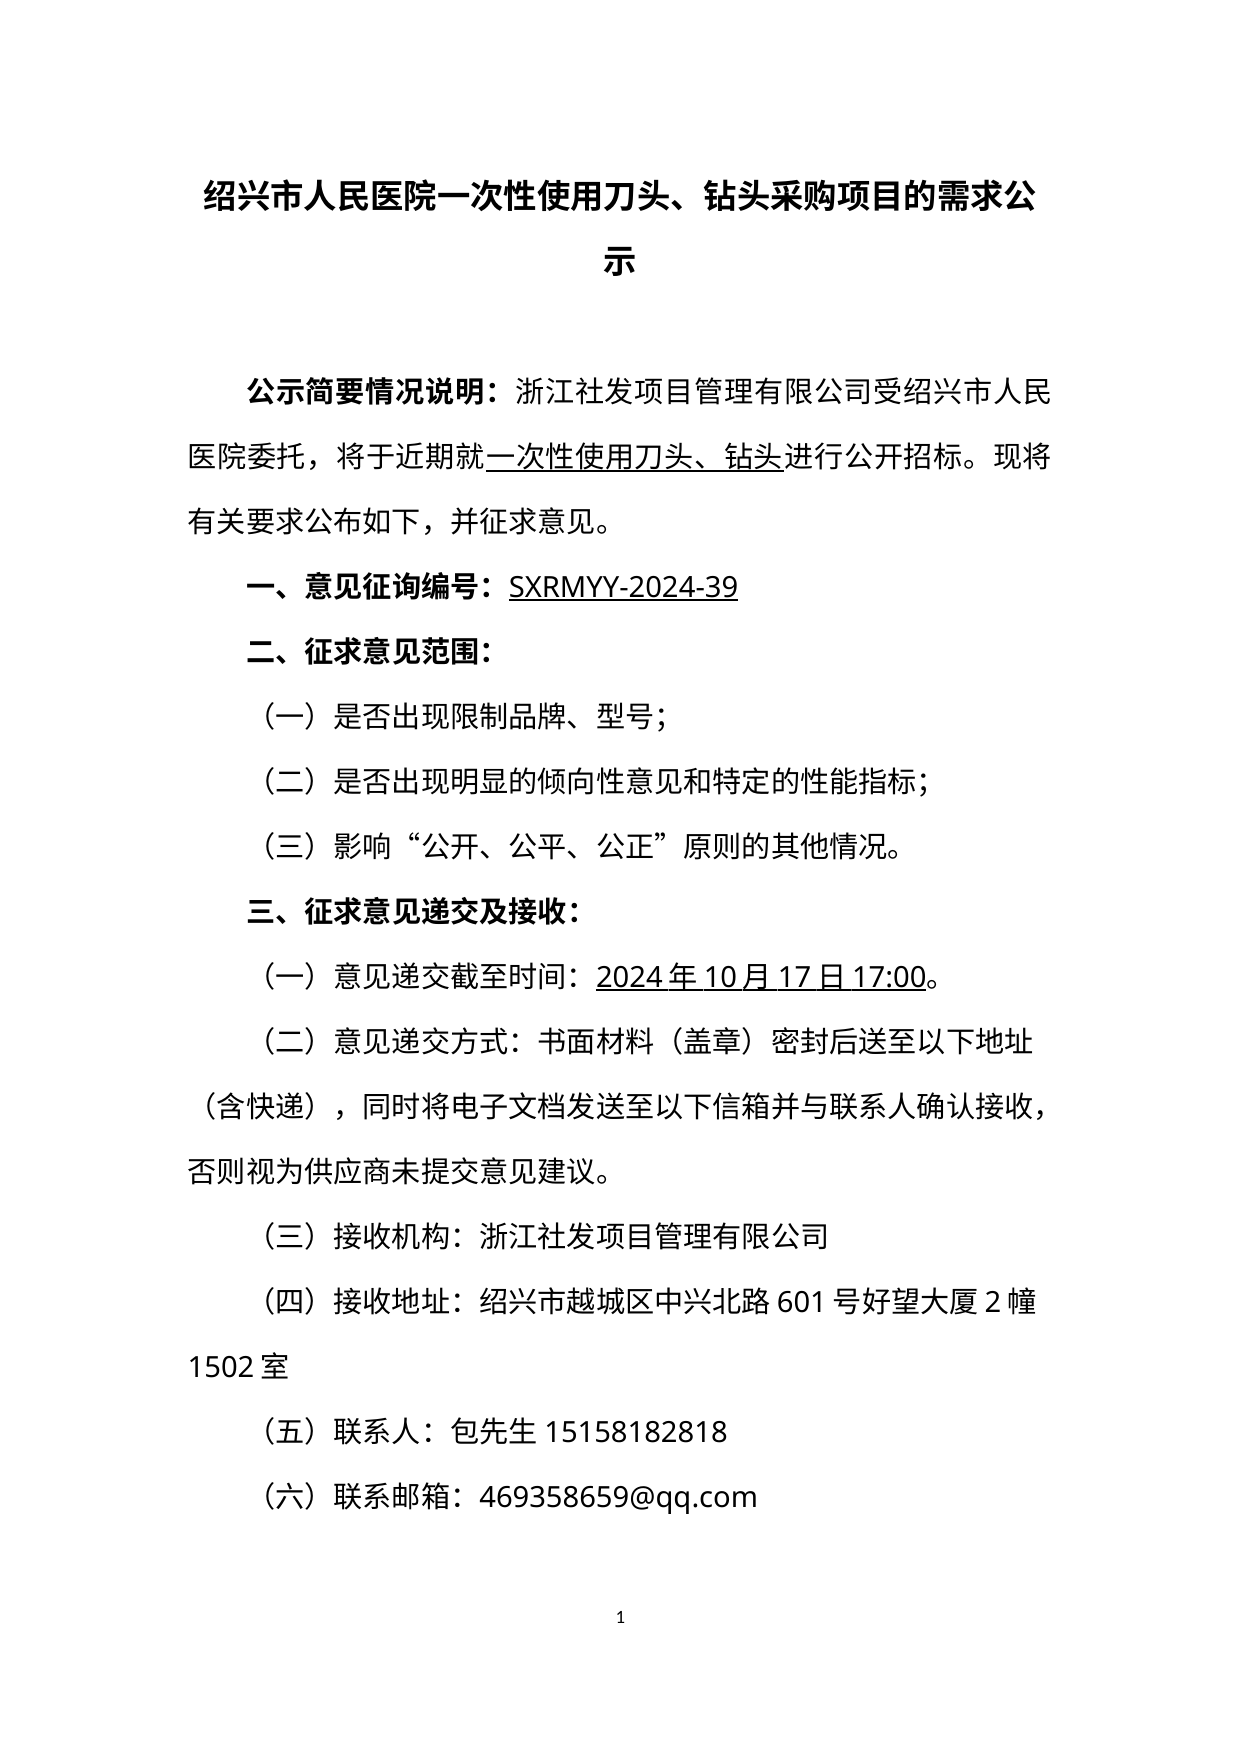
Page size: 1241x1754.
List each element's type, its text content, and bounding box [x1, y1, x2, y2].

text （五）联系人：包先生 15158182818 [187, 1397, 1053, 1462]
text 三、征求意见递交及接收： [187, 877, 1053, 942]
text 二、征求意见范围： [187, 617, 1053, 682]
text （三）影响“公开、公平、公正”原则的其他情况。 [187, 812, 1053, 877]
text 绍兴市人民医院一次性使用刀头、钻头采购项目的需求公示 [187, 162, 1053, 292]
text （二）意见递交方式：书面材料（盖章）密封后送至以下地址（含快递），同时将电子文档发送至以下信箱并与联系人确认接收，否则视为供应商未提交意见建议。 [187, 1007, 1053, 1202]
text （六）联系邮箱：469358659@qq.com [187, 1462, 1053, 1527]
text 一、意见征询编号：SXRMYY-2024-39 [187, 552, 1053, 617]
text 公示简要情况说明：浙江社发项目管理有限公司受绍兴市人民医院委托，将于近期就一次性使用刀头、钻头进行公开招标。现将有关要求公布如下，并征求意见。 [187, 357, 1053, 552]
text （四）接收地址：绍兴市越城区中兴北路601号好望大厦2幢1502室 [187, 1267, 1053, 1397]
text （一）意见递交截至时间：2024年10月17日17:00。 [187, 942, 1053, 1007]
text （二）是否出现明显的倾向性意见和特定的性能指标； [187, 747, 1053, 812]
text （三）接收机构：浙江社发项目管理有限公司 [187, 1202, 1053, 1267]
text （一）是否出现限制品牌、型号； [187, 682, 1053, 747]
